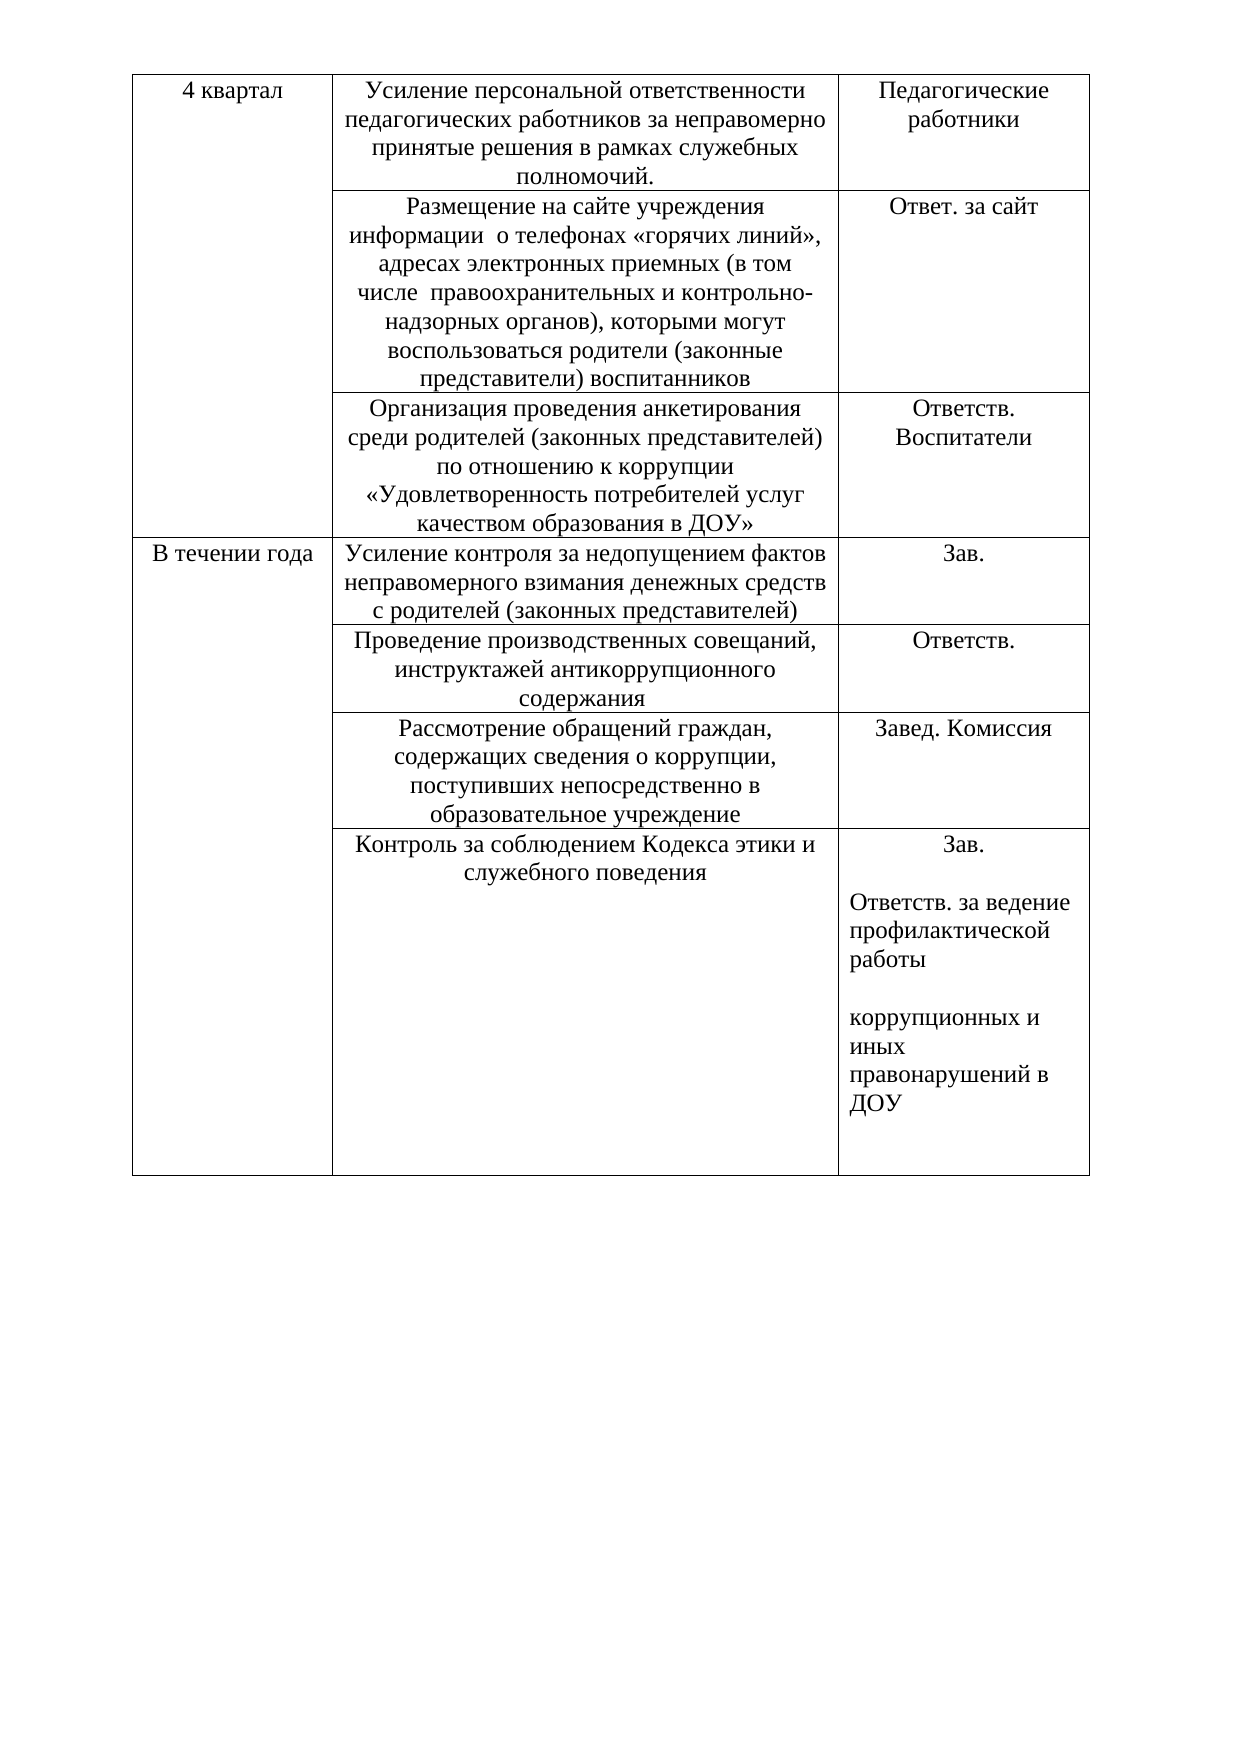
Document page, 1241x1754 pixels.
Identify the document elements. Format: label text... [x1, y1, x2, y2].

table_cell Педагогические работники [839, 75, 1089, 190]
table_cell Завед. Комиссия [839, 713, 1089, 828]
table_cell Размещение на сайте учреждения информации о телефонах «горячих линий», адресах электронных приемных (в том числе правоохранительных и контрольно-надзорных органов), которыми могут воспользоваться родители (законные представители) воспитанников [333, 191, 838, 392]
table_cell Контроль за соблюдением Кодекса этики и служебного поведения [333, 829, 838, 1175]
table_cell 4 квартал [133, 75, 332, 537]
table_cell Рассмотрение обращений граждан, содержащих сведения о коррупции, поступивших непосредственно в образовательное учреждение [333, 713, 838, 828]
table_cell В течении года [133, 538, 332, 1175]
table_cell Ответств. [839, 625, 1089, 712]
table_cell Организация проведения анкетирования среди родителей (законных представителей) по отношению к коррупции «Удовлетворенность потребителей услуг качеством образования в ДОУ» [333, 393, 838, 537]
table_cell Проведение производственных совещаний, инструктажей антикоррупционного содержания [333, 625, 838, 712]
table_cell Усиление персональной ответственности педагогических работников за неправомерно принятые решения в рамках служебных полномочий. [333, 75, 838, 190]
table_cell Ответств. Воспитатели [839, 393, 1089, 537]
table_cell Зав. [839, 538, 1089, 624]
table_cell Усиление контроля за недопущением фактов неправомерного взимания денежных средств с родителей (законных представителей) [333, 538, 838, 624]
table_cell Ответ. за сайт [839, 191, 1089, 392]
table_cell Зав. Ответств. за ведение профилактической работы коррупционных и иных правонарушений в ДОУ [839, 829, 1089, 1175]
